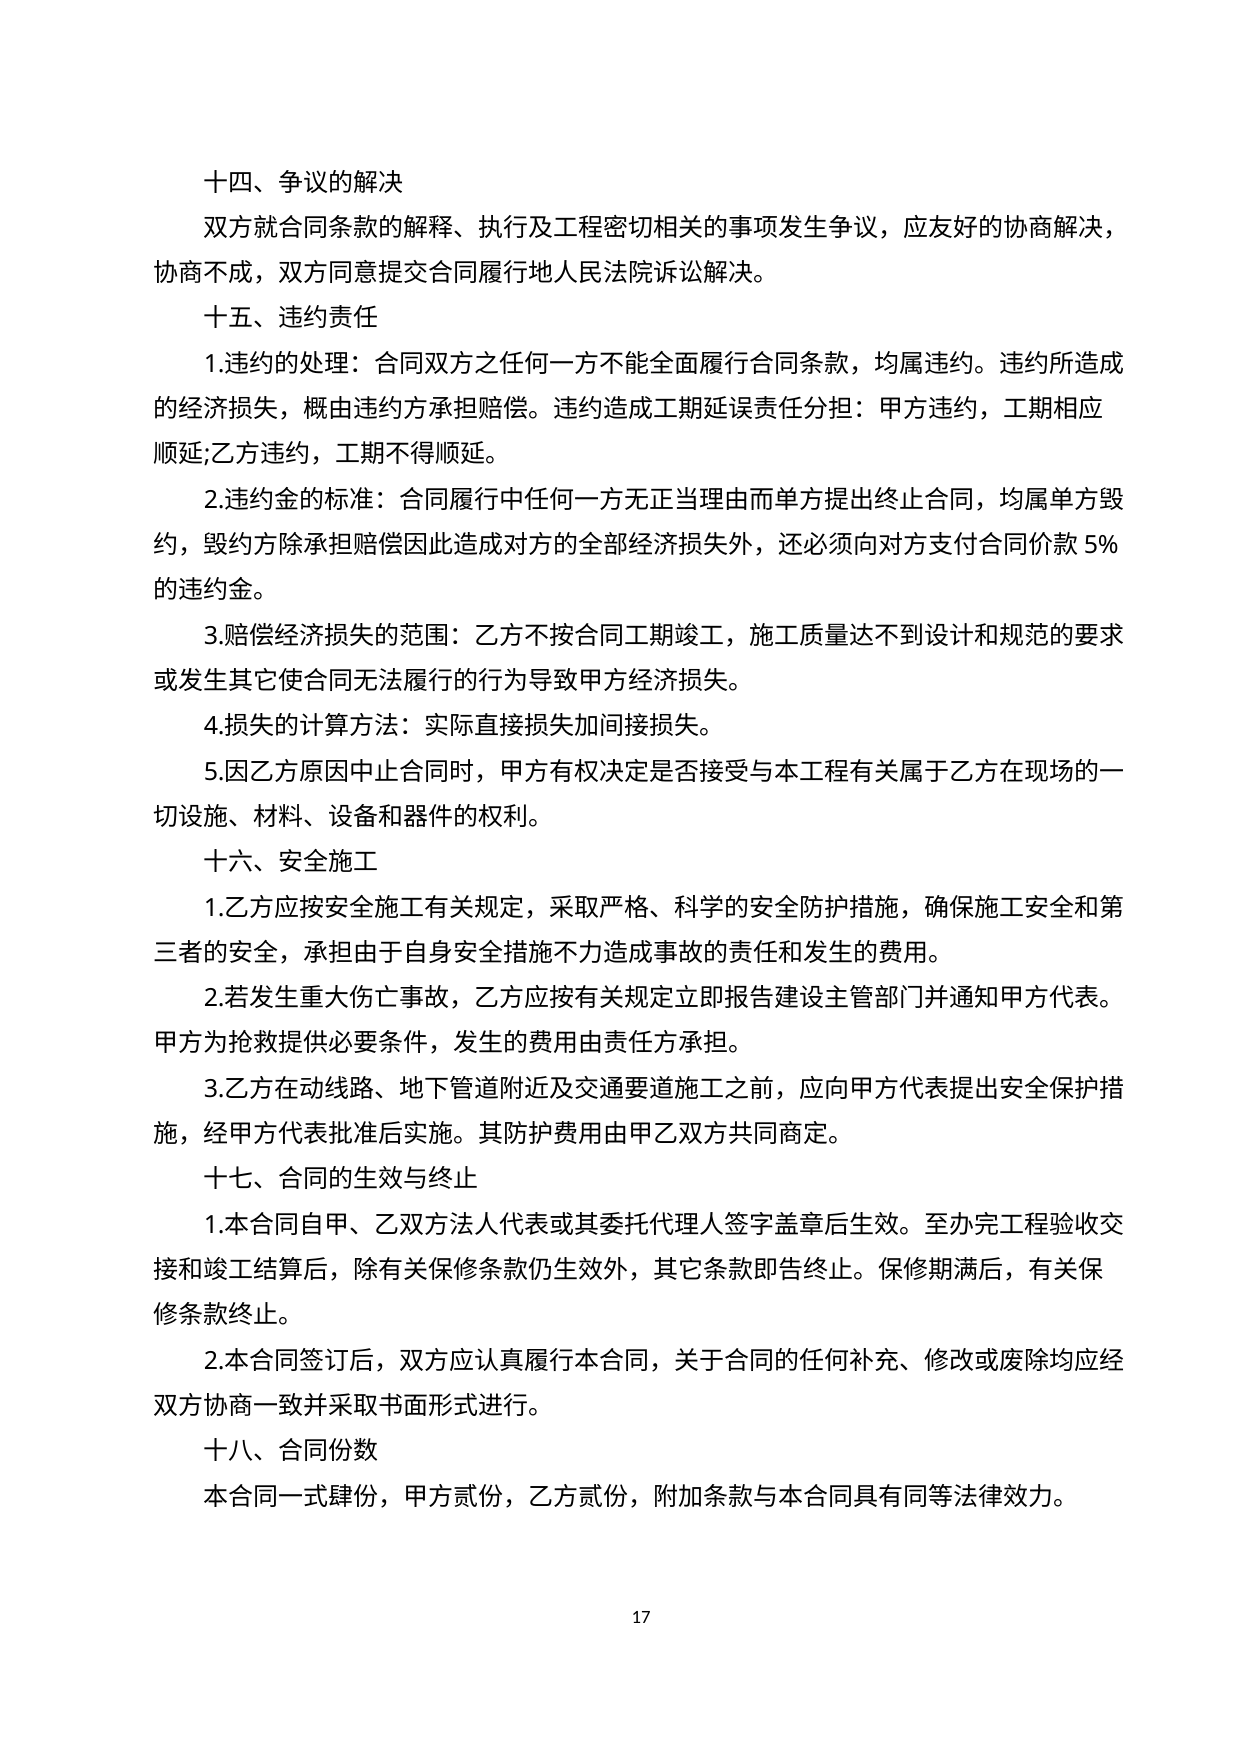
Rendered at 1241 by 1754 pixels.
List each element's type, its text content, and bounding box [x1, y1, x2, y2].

text 十六、安全施工 [153, 842, 1128, 878]
text 十五、违约责任 [153, 298, 1128, 334]
text 4.损失的计算方法：实际直接损失加间接损失。 [153, 706, 1128, 742]
text 1.乙方应按安全施工有关规定，采取严格、科学的安全防护措施，确保施工安全和第三者的安全，承担由于自身安全措施不力造成事故的责任和发生的费用。 [153, 887, 1128, 968]
text 1.本合同自甲、乙双方法人代表或其委托代理人签字盖章后生效。至办完工程验收交接和竣工结算后，除有关保修条款仍生效外，其它条款即告终止。保修期满后，有关保修条款终止。 [153, 1204, 1128, 1331]
text 1.违约的处理：合同双方之任何一方不能全面履行合同条款，均属违约。违约所造成的经济损失，概由违约方承担赔偿。违约造成工期延误责任分担：甲方违约，工期相应顺延;乙方违约，工期不得顺延。 [153, 343, 1128, 470]
text 十七、合同的生效与终止 [153, 1159, 1128, 1195]
text 2.若发生重大伤亡事故，乙方应按有关规定立即报告建设主管部门并通知甲方代表。甲方为抢救提供必要条件，发生的费用由责任方承担。 [153, 978, 1128, 1059]
text 5.因乙方原因中止合同时，甲方有权决定是否接受与本工程有关属于乙方在现场的一切设施、材料、设备和器件的权利。 [153, 751, 1128, 833]
text 2.违约金的标准：合同履行中任何一方无正当理由而单方提出终止合同，均属单方毁约，毁约方除承担赔偿因此造成对方的全部经济损失外，还必须向对方支付合同价款5%的违约金。 [153, 479, 1128, 606]
text 十八、合同份数 [153, 1431, 1128, 1467]
text 十四、争议的解决 [153, 162, 1128, 198]
text 本合同一式肆份，甲方贰份，乙方贰份，附加条款与本合同具有同等法律效力。 [153, 1476, 1128, 1512]
text 2.本合同签订后，双方应认真履行本合同，关于合同的任何补充、修改或废除均应经双方协商一致并采取书面形式进行。 [153, 1340, 1128, 1422]
text 3.赔偿经济损失的范围：乙方不按合同工期竣工，施工质量达不到设计和规范的要求或发生其它使合同无法履行的行为导致甲方经济损失。 [153, 615, 1128, 697]
text 双方就合同条款的解释、执行及工程密切相关的事项发生争议，应友好的协商解决，协商不成，双方同意提交合同履行地人民法院诉讼解决。 [153, 207, 1128, 289]
text 3.乙方在动线路、地下管道附近及交通要道施工之前，应向甲方代表提出安全保护措施，经甲方代表批准后实施。其防护费用由甲乙双方共同商定。 [153, 1068, 1128, 1150]
